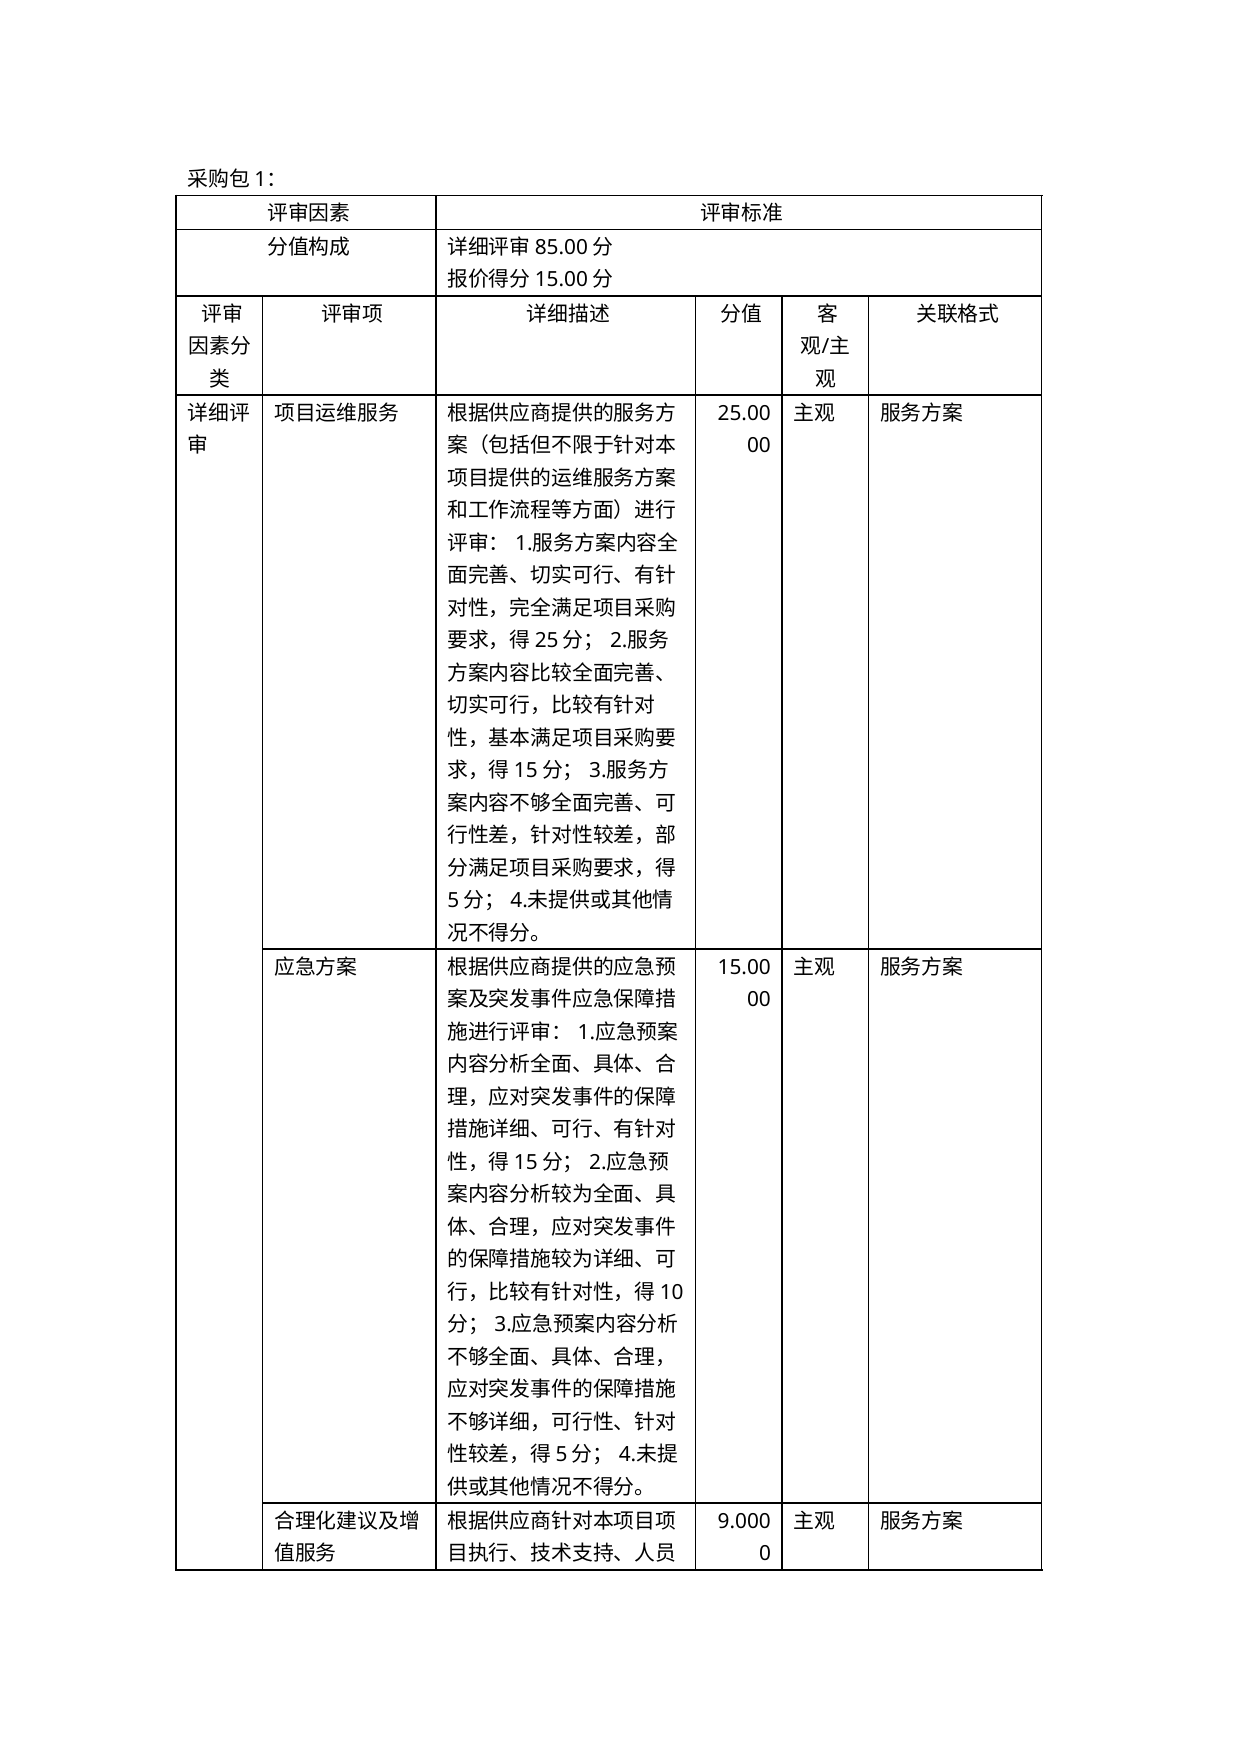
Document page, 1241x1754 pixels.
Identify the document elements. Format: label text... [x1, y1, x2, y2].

table_cell 分值构成 [177, 230, 435, 295]
table_cell 服务方案 [869, 396, 1041, 948]
table_cell 主观 [783, 950, 868, 1502]
table_cell 主观 [783, 1504, 868, 1569]
table_cell 分值 [696, 297, 781, 394]
table_cell 关联格式 [869, 297, 1041, 394]
table_cell 应急方案 [263, 950, 435, 1502]
table_cell 主观 [783, 396, 868, 948]
table_cell 根据供应商提供的服务方案（包括但不限于针对本项目提供的运维服务方案和工作流程等方面）进行评审： 1.服务方案内容全面完善、切实可行、有针对性，完全满足项目采购要求，得25分； 2.服务方案内容比较全面完善、切实可行，比较有针对性，基本满足项目采购要求，得15分； 3.服务方案内容不够全面完善、可行性差，针对性较差，部分满足项目采购要求，得5分； 4.未提供或其他情况不得分。 [437, 396, 695, 948]
table_cell 15.0000 [696, 950, 781, 1502]
table_header 评审标准 [437, 196, 1041, 228]
table_cell 详细描述 [437, 297, 695, 394]
table_cell 评审因素分类 [177, 297, 262, 394]
table_cell 评审项 [263, 297, 435, 394]
table_cell 合理化建议及增值服务 [263, 1504, 435, 1569]
text 采购包1： [187, 162, 1053, 194]
table_cell 详细评审 [177, 396, 262, 1569]
table_cell 25.0000 [696, 396, 781, 948]
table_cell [437, 1504, 695, 1569]
table_cell 详细评审85.00分 报价得分15.00分 [437, 230, 1041, 295]
table_cell 服务方案 [869, 1504, 1041, 1569]
table_cell 9.0000 [696, 1504, 781, 1569]
table_header 评审因素 [177, 196, 435, 228]
table_cell 项目运维服务 [263, 396, 435, 948]
table_cell 服务方案 [869, 950, 1041, 1502]
table_cell 客观/主观 [783, 297, 868, 394]
table_cell 根据供应商提供的应急预案及突发事件应急保障措施进行评审： 1.应急预案内容分析全面、具体、合理，应对突发事件的保障措施详细、可行、有针对性，得15分； 2.应急预案内容分析较为全面、具体、合理，应对突发事件的保障措施较为详细、可行，比较有针对性，得10分； 3.应急预案内容分析不够全面、具体、合理，应对突发事件的保障措施不够详细，可行性、针对性较差，得5分； 4.未提供或其他情况不得分。 [437, 950, 695, 1502]
